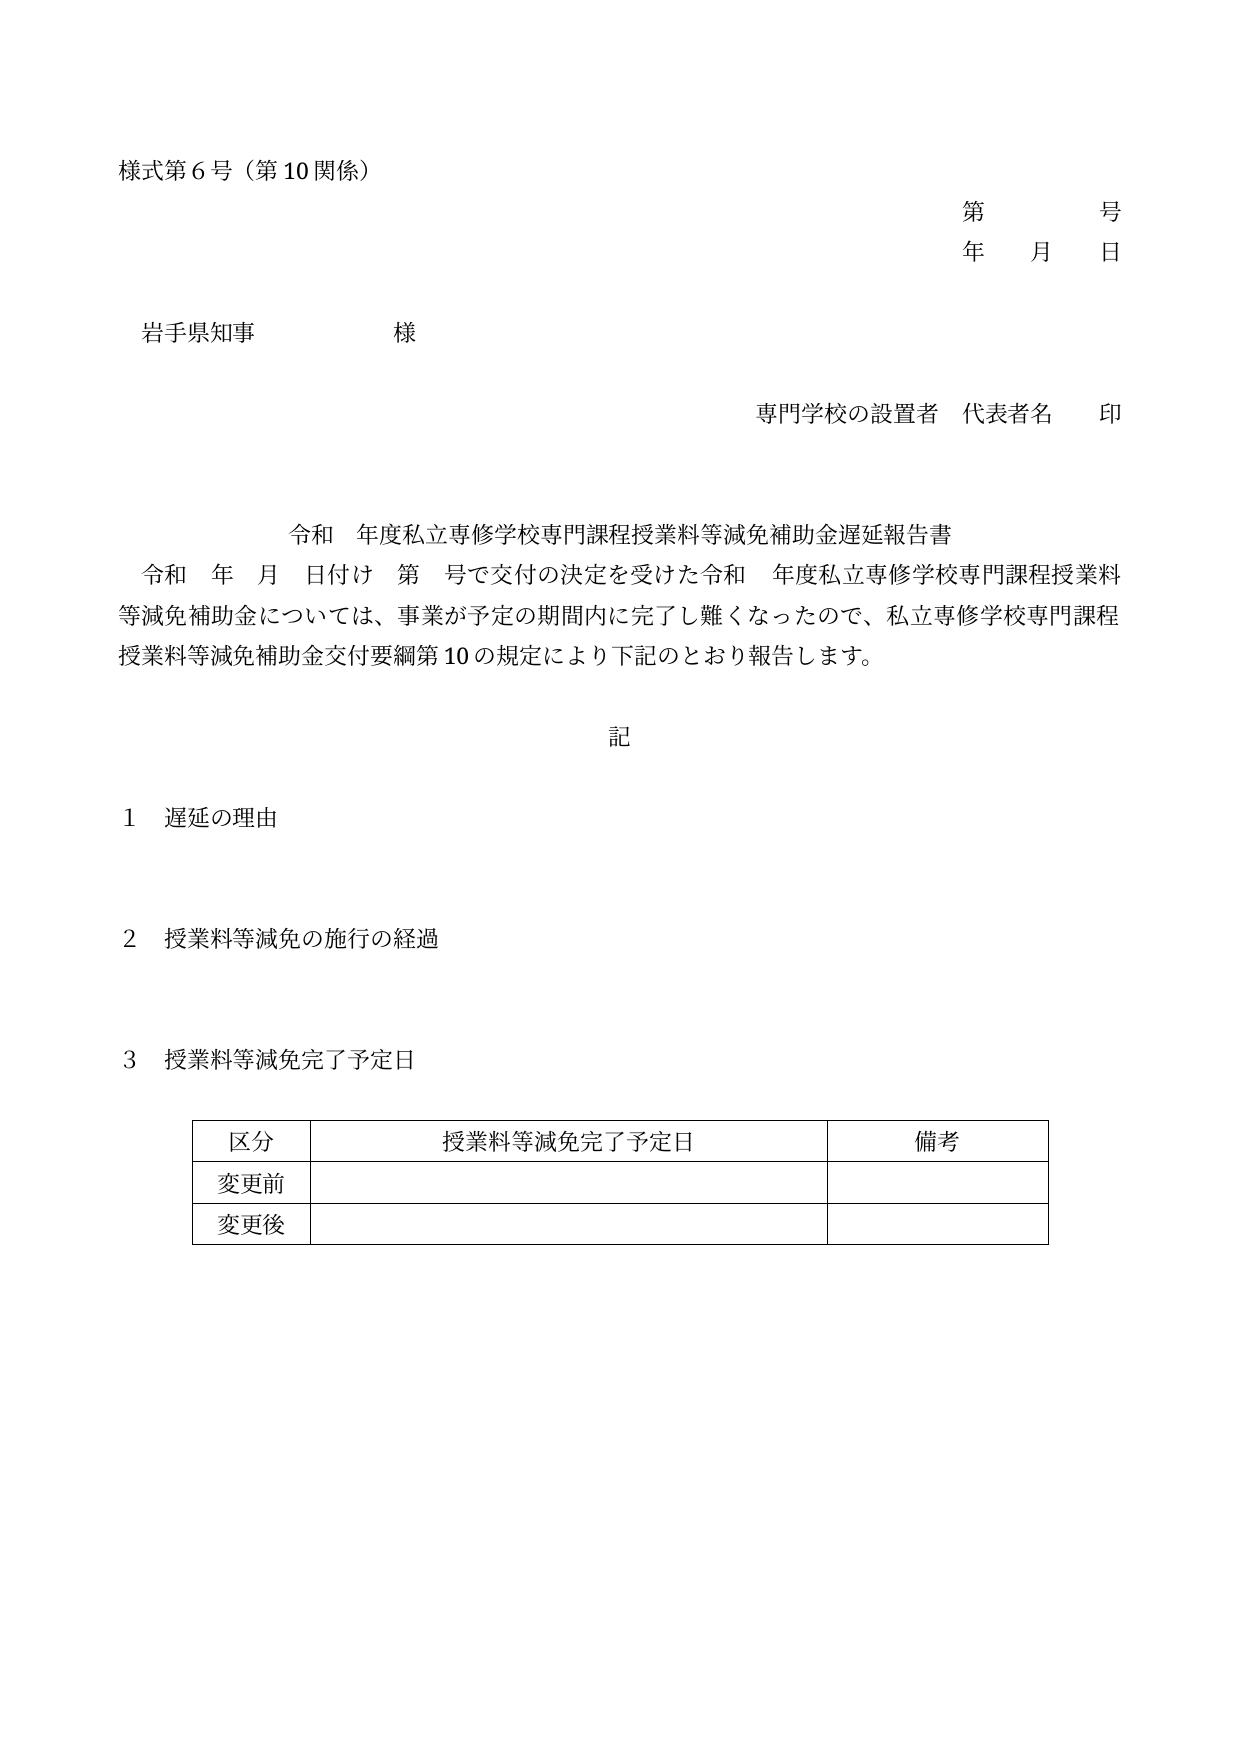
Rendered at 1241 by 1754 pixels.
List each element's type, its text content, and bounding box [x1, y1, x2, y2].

text ３ 授業料等減免完了予定日 [118, 1039, 1122, 1079]
table_header 区分 [193, 1121, 310, 1161]
text １ 遅延の理由 [118, 796, 1122, 837]
table_cell [311, 1162, 827, 1202]
table_cell 変更前 [193, 1162, 310, 1202]
text 令和 年 月 日付け 第 号で交付の決定を受けた令和 年度私立専修学校専門課程授業料等減免補助金については、事業が予定の期間内に完了し難くなったので、私立専修学校専門課程授業料等減免補助金交付要綱第10の規定により下記のとおり報告します。 [118, 554, 1122, 675]
table_cell [828, 1204, 1048, 1244]
text 専門学校の設置者 代表者名 印 [118, 392, 1122, 432]
text 第 号 [118, 190, 1122, 230]
text 令和 年度私立専修学校専門課程授業料等減免補助金遅延報告書 [118, 513, 1122, 554]
text 岩手県知事 様 [118, 311, 1122, 352]
table_cell 変更後 [193, 1204, 310, 1244]
table_cell [311, 1204, 827, 1244]
text 年 月 日 [118, 230, 1122, 271]
text 記 [118, 715, 1122, 756]
text 様式第６号（第10関係） [118, 149, 1122, 190]
table_header 備考 [828, 1121, 1048, 1161]
text ２ 授業料等減免の施行の経過 [118, 917, 1122, 958]
table_header 授業料等減免完了予定日 [311, 1121, 827, 1161]
table_cell [828, 1162, 1048, 1202]
